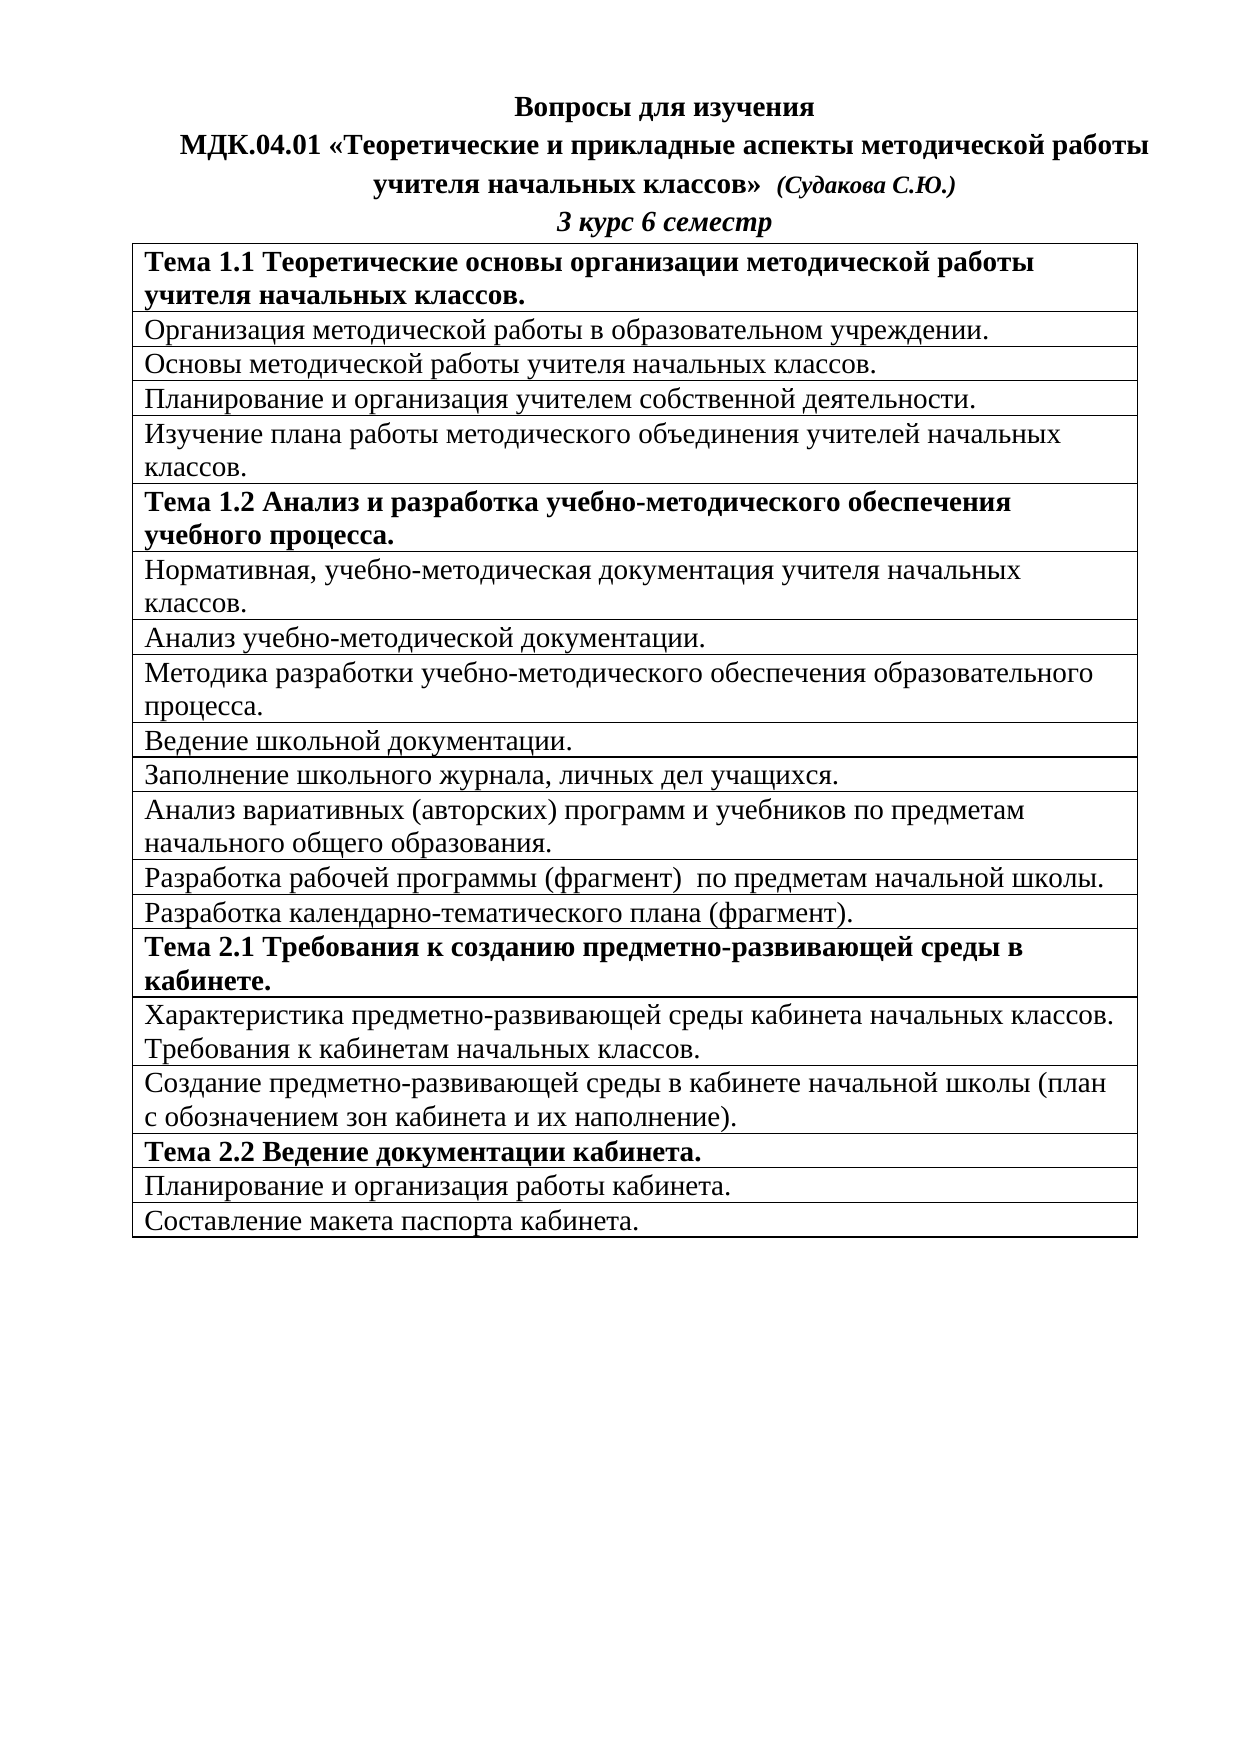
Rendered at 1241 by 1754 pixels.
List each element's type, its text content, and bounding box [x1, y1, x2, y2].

table_cell Разработка календарно-тематического плана (фрагмент). [133, 895, 1137, 928]
table_cell Нормативная, учебно-методическая документация учителя начальных классов. [133, 552, 1137, 619]
table_cell Планирование и организация учителем собственной деятельности. [133, 381, 1137, 415]
table_cell Составление макета паспорта кабинета. [133, 1203, 1137, 1236]
table_header Тема 1.1 Теоретические основы организации методической работы учителя начальных классов. [133, 244, 1137, 311]
table_cell Характеристика предметно-развивающей среды кабинета начальных классов. Требования к кабинетам начальных классов. [133, 998, 1137, 1064]
table_cell Создание предметно-развивающей среды в кабинете начальной школы (план с обозначением зон кабинета и их наполнение). [133, 1066, 1137, 1133]
table_cell Планирование и организация работы кабинета. [133, 1168, 1137, 1202]
text 3 курс 6 семестр [177, 204, 1152, 238]
table_cell Анализ вариативных (авторских) программ и учебников по предметам начального общего образования. [133, 792, 1137, 859]
text МДК.04.01 «Теоретические и прикладные аспекты методической работы учителя начальных классов» (Судакова С.Ю.) [177, 127, 1152, 199]
table_cell Методика разработки учебно-методического обеспечения образовательного процесса. [133, 655, 1137, 722]
table_cell Ведение школьной документации. [133, 723, 1137, 756]
table_cell Тема 1.2 Анализ и разработка учебно-методического обеспечения учебного процесса. [133, 484, 1137, 551]
table_cell Разработка рабочей программы (фрагмент) по предметам начальной школы. [133, 860, 1137, 894]
table_cell Тема 2.1 Требования к созданию предметно-развивающей среды в кабинете. [133, 929, 1137, 996]
text Вопросы для изучения [177, 89, 1152, 122]
table_cell Анализ учебно-методической документации. [133, 620, 1137, 654]
table_cell Основы методической работы учителя начальных классов. [133, 347, 1137, 380]
table_cell Тема 2.2 Ведение документации кабинета. [133, 1134, 1137, 1167]
table_cell Изучение плана работы методического объединения учителей начальных классов. [133, 416, 1137, 483]
table_cell Заполнение школьного журнала, личных дел учащихся. [133, 758, 1137, 791]
table_cell Организация методической работы в образовательном учреждении. [133, 312, 1137, 346]
